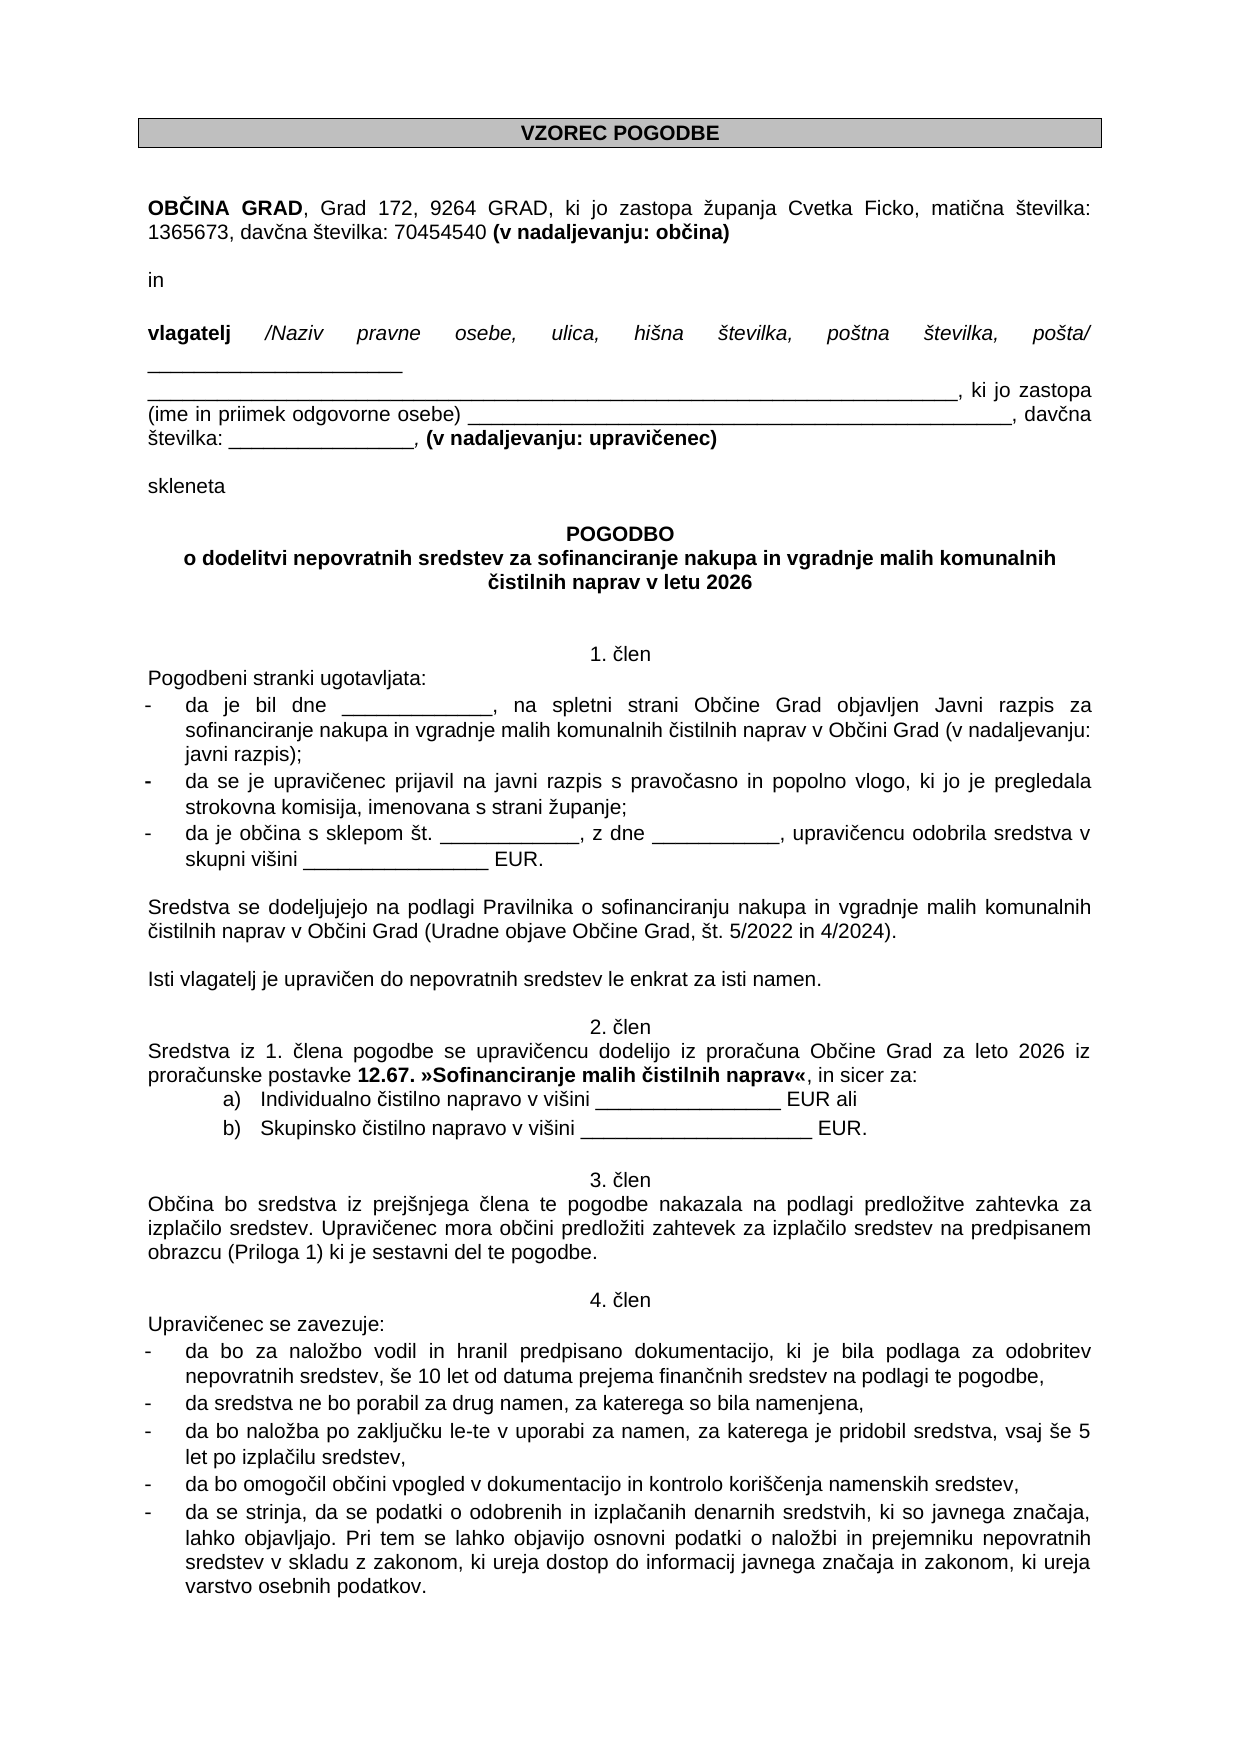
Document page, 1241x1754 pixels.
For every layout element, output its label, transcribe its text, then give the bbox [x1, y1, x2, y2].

text Občina bo sredstva iz prejšnjega člena te pogodbe nakazala na podlagi predložitve zahtevka za izplačilo sredstev. Upravičenec mora občini predložiti zahtevek za izplačilo sredstev na predpisanem obrazcu (Priloga 1) ki je sestavni del te pogodbe. [148, 1192, 1092, 1264]
list da bo za naložbo vodil in hranil predpisano dokumentacijo, ki je bila podlaga za odobritev nepovratnih sredstev, še 10 let od datuma prejema finančnih sredstev na podlagi te pogodbe, [148, 1336, 1092, 1388]
text 2. člen [148, 1015, 1092, 1039]
text 3. člen [148, 1168, 1092, 1192]
list da je bil dne _____________, na spletni strani Občine Grad objavljen Javni razpis za sofinanciranje nakupa in vgradnje malih komunalnih čistilnih naprav v Občini Grad (v nadaljevanju: javni razpis); [148, 690, 1092, 766]
text in [148, 268, 1092, 292]
text 1. člen [148, 642, 1092, 666]
list da se strinja, da se podatki o odobrenih in izplačanih denarnih sredstvih, ki so javnega značaja, lahko objavljajo. Pri tem se lahko objavijo osnovni podatki o naložbi in prejemniku nepovratnih sredstev v skladu z zakonom, ki ureja dostop do informacij javnega značaja in zakonom, ki ureja varstvo osebnih podatkov. [148, 1497, 1092, 1598]
subtitle POGODBO [148, 522, 1092, 546]
text o dodelitvi nepovratnih sredstev za sofinanciranje nakupa in vgradnje malih komunalnih čistilnih naprav v letu 2026 [148, 546, 1092, 594]
text skleneta [148, 474, 1092, 498]
text Pogodbeni stranki ugotavljata: [148, 666, 1092, 690]
text 4. člen [148, 1288, 1092, 1312]
list da je občina s sklepom št. ____________, z dne ___________, upravičencu odobrila sredstva v skupni višini ________________ EUR. [148, 818, 1092, 871]
text ______________________________________________________________________, ki jo zastopa (ime in priimek odgovorne osebe) _______________________________________________, davčna številka: ________________, (v nadaljevanju: upravičenec) [148, 378, 1092, 450]
list da se je upravičenec prijavil na javni razpis s pravočasno in popolno vlogo, ki jo je pregledala strokovna komisija, imenovana s strani županje; [148, 766, 1092, 818]
list da bo naložba po zaključku le-te v uporabi za namen, za katerega je pridobil sredstva, vsaj še 5 let po izplačilu sredstev, [148, 1417, 1092, 1469]
list da sredstva ne bo porabil za drug namen, za katerega so bila namenjena, [148, 1388, 1092, 1417]
text Upravičenec se zavezuje: [148, 1312, 1092, 1336]
list Skupinsko čistilno napravo v višini ____________________ EUR. [223, 1115, 1092, 1139]
text OBČINA GRAD, Grad 172, 9264 GRAD, ki jo zastopa županja Cvetka Ficko, matična številka: 1365673, davčna številka: 70454540 (v nadaljevanju: občina) [148, 196, 1092, 244]
list da bo omogočil občini vpogled v dokumentacijo in kontrolo koriščenja namenskih sredstev, [148, 1469, 1092, 1497]
text Sredstva iz 1. člena pogodbe se upravičencu dodelijo iz proračuna Občine Grad za leto 2026 iz proračunske postavke 12.67. »Sofinanciranje malih čistilnih naprav«, in sicer za: [148, 1039, 1092, 1087]
list Individualno čistilno napravo v višini ________________ EUR ali [223, 1087, 1092, 1111]
text Isti vlagatelj je upravičen do nepovratnih sredstev le enkrat za isti namen. [148, 967, 1092, 991]
text vlagatelj /Naziv pravne osebe, ulica, hišna številka, poštna številka, pošta/ ______________________ [148, 321, 1092, 373]
text Sredstva se dodeljujejo na podlagi Pravilnika o sofinanciranju nakupa in vgradnje malih komunalnih čistilnih naprav v Občini Grad (Uradne objave Občine Grad, št. 5/2022 in 4/2024). [148, 895, 1092, 943]
text VZOREC POGODBE [139, 119, 1101, 147]
